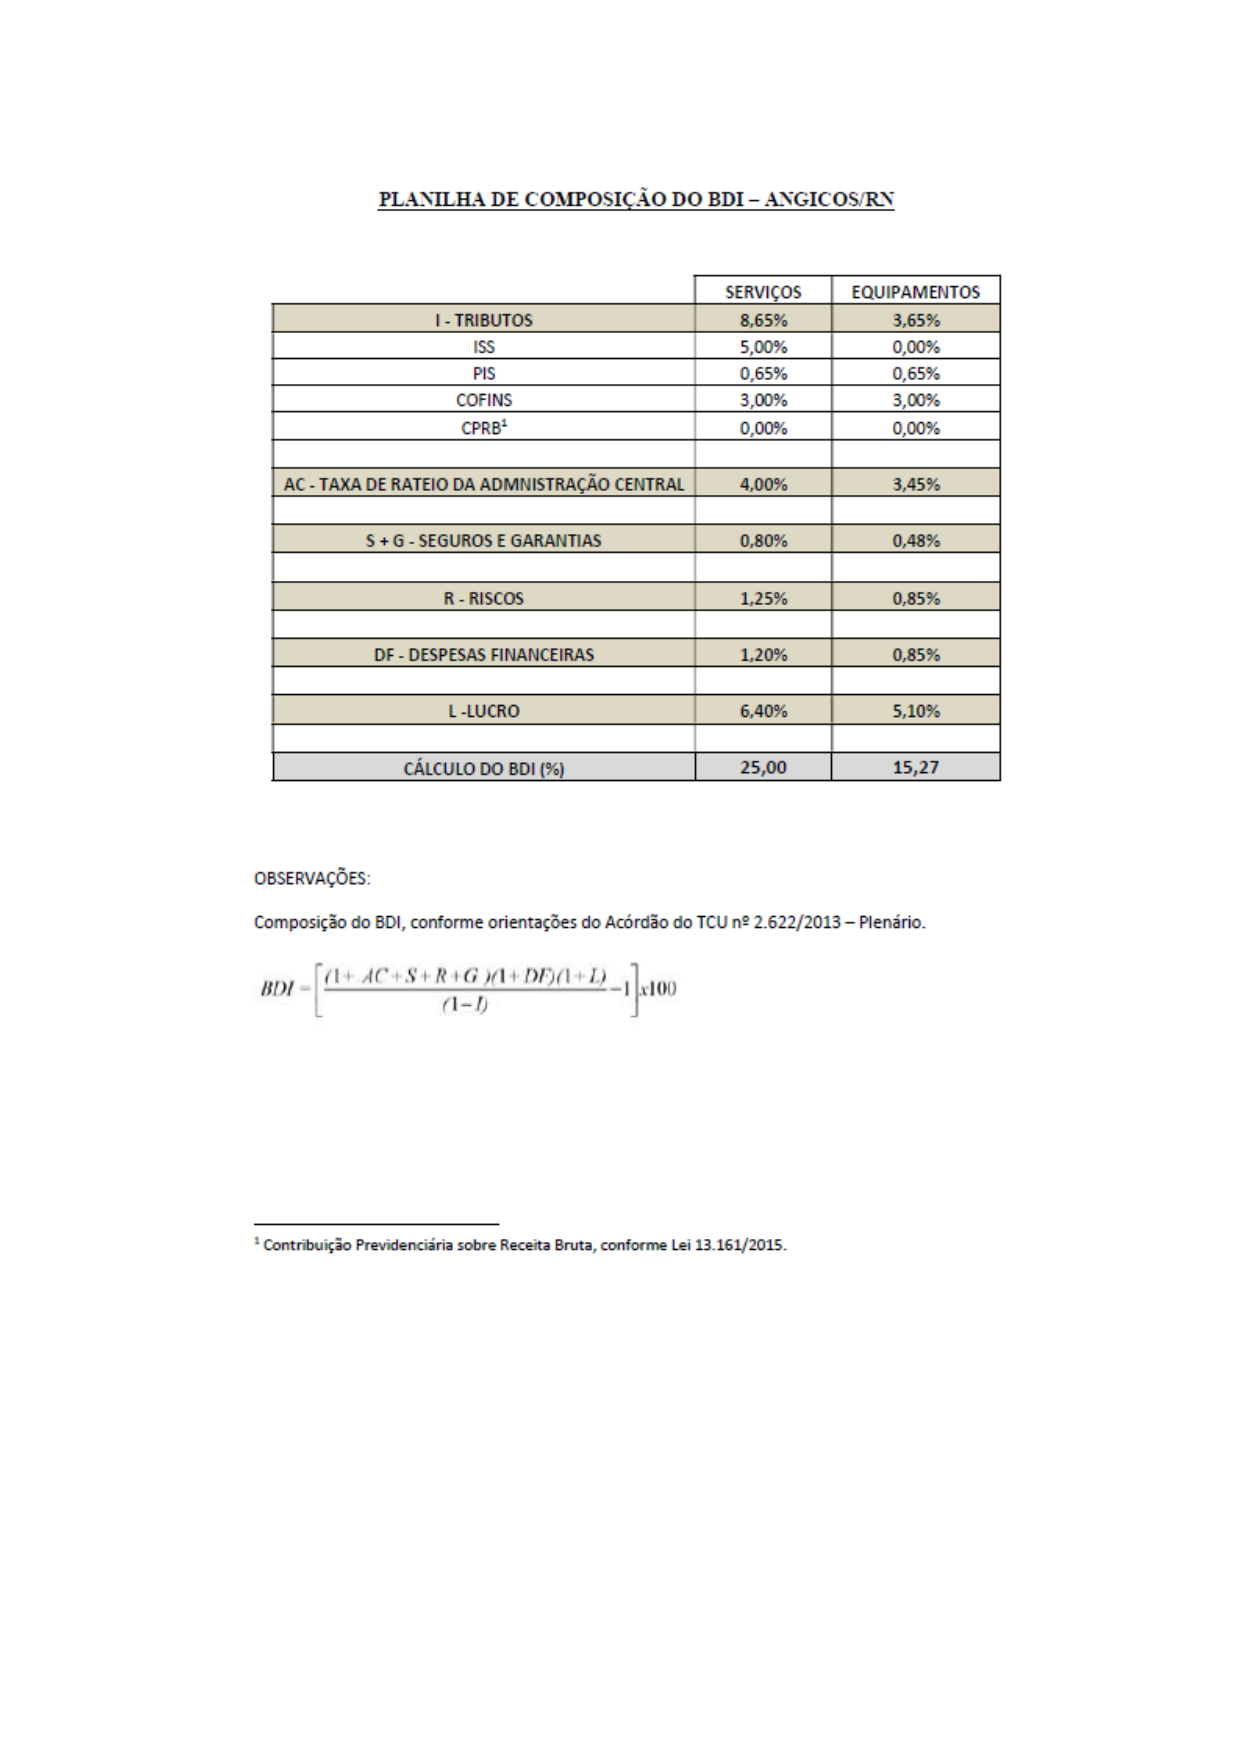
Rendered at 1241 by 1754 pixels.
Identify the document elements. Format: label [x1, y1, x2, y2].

picture [234, 147, 1067, 1263]
